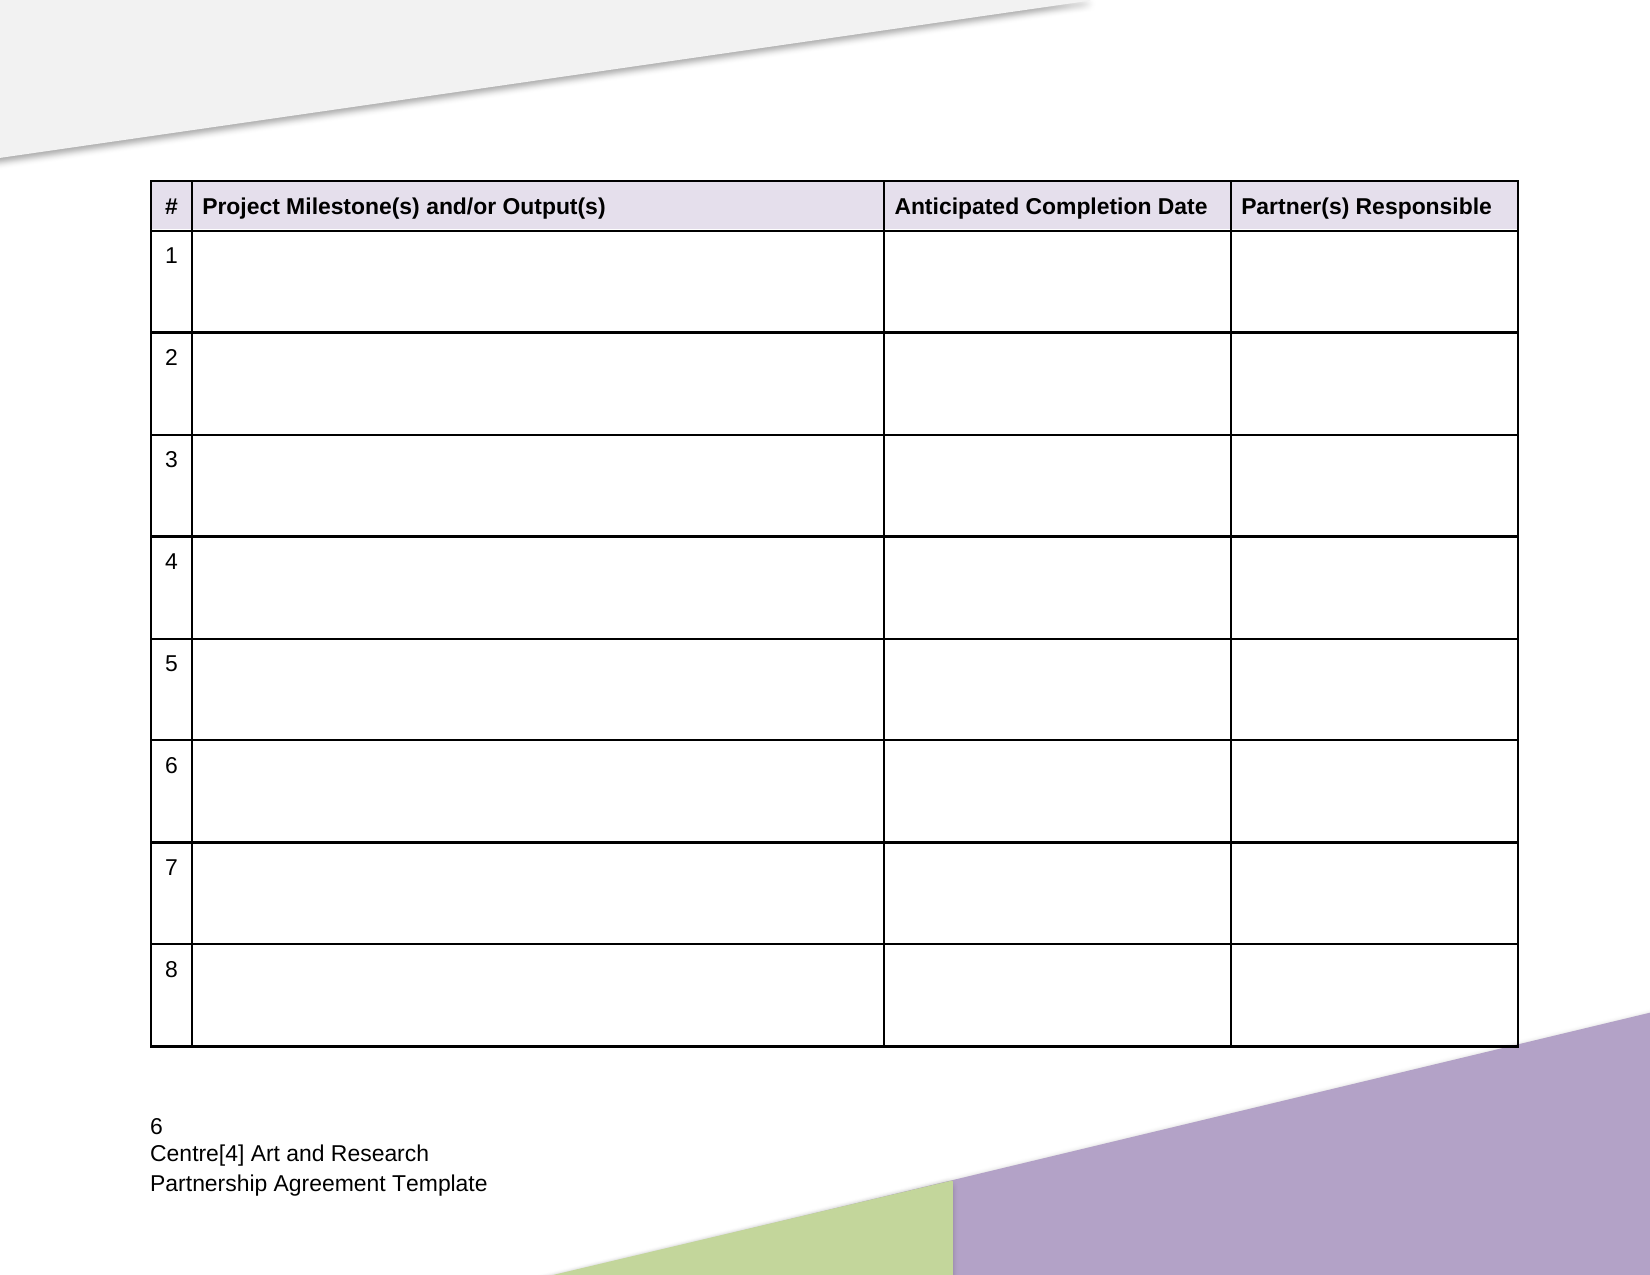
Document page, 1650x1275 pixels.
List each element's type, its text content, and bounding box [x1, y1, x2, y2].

table_cell [885, 945, 1230, 1045]
table_cell [193, 334, 883, 433]
table_cell [193, 232, 883, 331]
table_header # [152, 182, 191, 229]
table_cell [1232, 945, 1517, 1045]
table_cell [885, 538, 1230, 637]
table_cell [885, 232, 1230, 331]
table_cell [885, 741, 1230, 841]
table_cell [193, 741, 883, 841]
table_cell [193, 538, 883, 637]
table_cell 3 [152, 436, 191, 535]
table_cell [193, 945, 883, 1045]
table_cell [1232, 741, 1517, 841]
table_cell [1232, 436, 1517, 535]
table_cell 2 [152, 334, 191, 433]
table_cell 7 [152, 844, 191, 943]
table_cell [885, 436, 1230, 535]
table_cell 6 [152, 741, 191, 841]
table_cell [1232, 232, 1517, 331]
table_cell [193, 436, 883, 535]
table_cell 8 [152, 945, 191, 1045]
table_cell 1 [152, 232, 191, 331]
table_cell 5 [152, 640, 191, 739]
table_cell [1232, 640, 1517, 739]
table_cell [1232, 334, 1517, 433]
table_cell [1232, 538, 1517, 637]
table_cell [193, 844, 883, 943]
table_cell [1232, 844, 1517, 943]
table_cell [193, 640, 883, 739]
table_cell 4 [152, 538, 191, 637]
table_cell [885, 844, 1230, 943]
table_header Project Milestone(s) and/or Output(s) [193, 182, 883, 229]
table_cell [885, 334, 1230, 433]
table_header Anticipated Completion Date [885, 182, 1230, 229]
table_header Partner(s) Responsible [1232, 182, 1517, 229]
table_cell [885, 640, 1230, 739]
